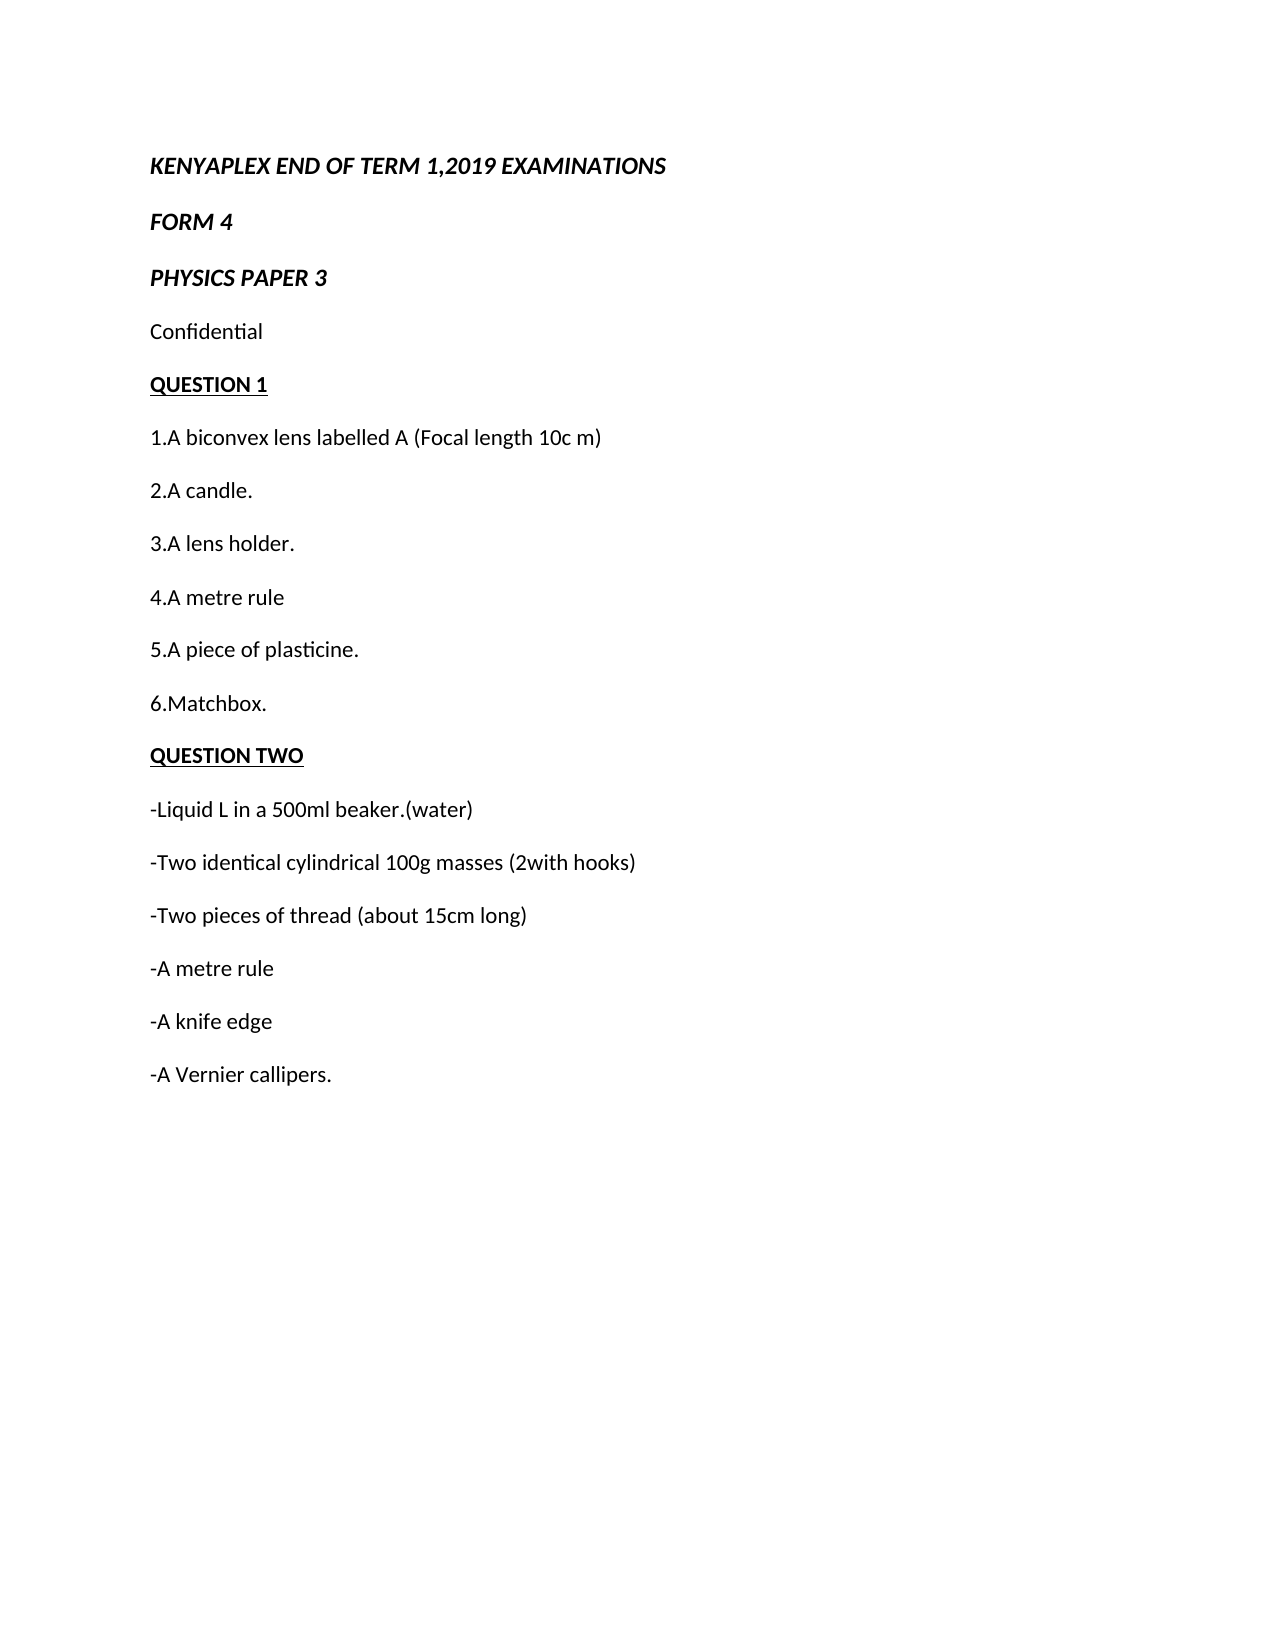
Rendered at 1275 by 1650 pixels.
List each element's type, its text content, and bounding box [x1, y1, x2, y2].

text 2.A candle. [150, 477, 1125, 504]
text -Liquid L in a 500ml beaker.(water) [150, 795, 1125, 823]
text 3.A lens holder. [150, 529, 1125, 558]
text QUESTION TWO [150, 742, 1125, 770]
text 6.Matchbox. [150, 689, 1125, 717]
text FORM 4 [150, 206, 1125, 236]
text -Two identical cylindrical 100g masses (2with hooks) [150, 848, 1125, 876]
text 1.A biconvex lens labelled A (Focal length 10c m) [150, 423, 1125, 452]
text QUESTION 1 [150, 371, 1125, 398]
text -A Vernier callipers. [150, 1060, 1125, 1088]
text Confidential [150, 317, 1125, 346]
text -A metre rule [150, 954, 1125, 982]
text 5.A piece of plasticine. [150, 636, 1125, 664]
text KENYAPLEX END OF TERM 1,2019 EXAMINATIONS [150, 150, 1125, 181]
text PHYSICS PAPER 3 [150, 262, 1125, 292]
text 4.A metre rule [150, 583, 1125, 611]
text -A knife edge [150, 1007, 1125, 1035]
text -Two pieces of thread (about 15cm long) [150, 901, 1125, 929]
